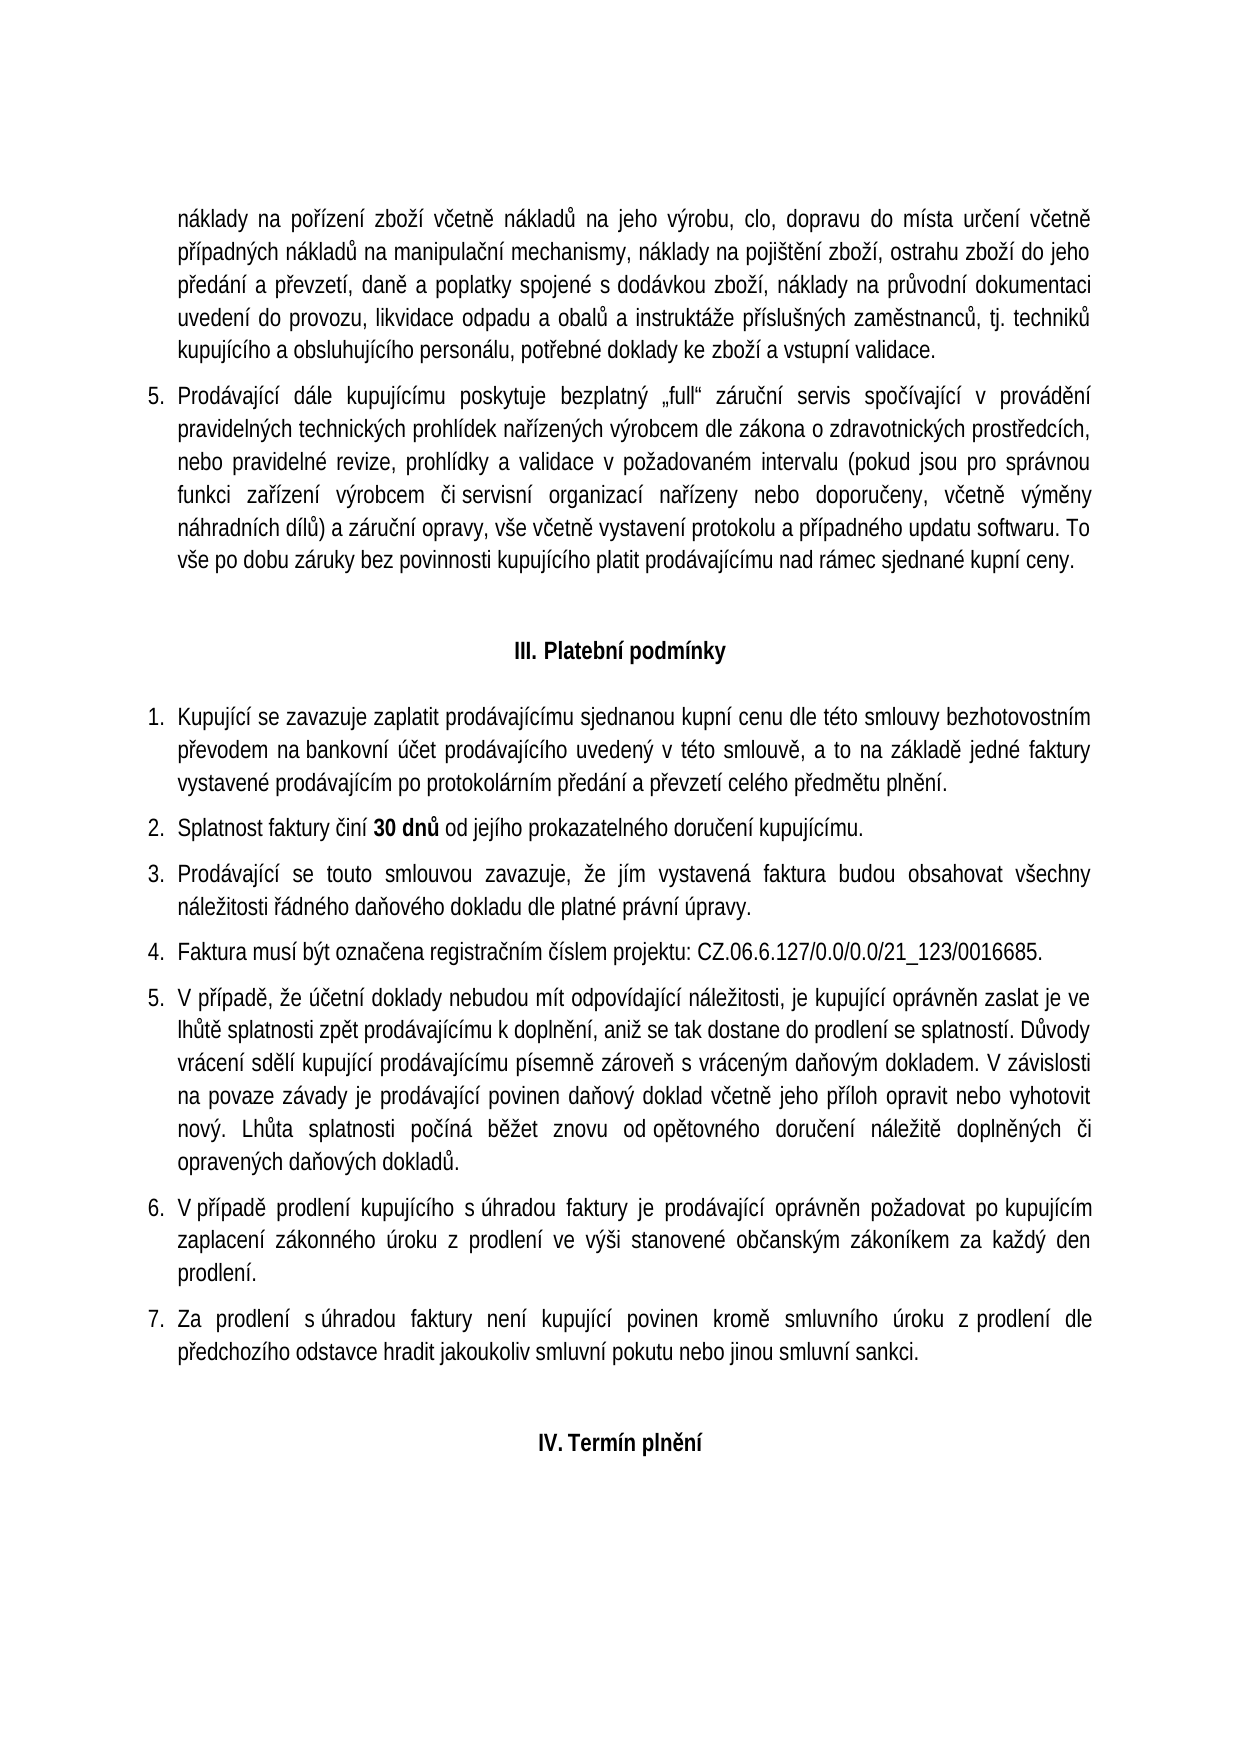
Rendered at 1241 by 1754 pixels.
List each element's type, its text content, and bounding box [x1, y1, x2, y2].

list Prodávající dále kupujícímu poskytuje bezplatný „full“ záruční servis spočívající v provádění pravidelných technických prohlídek nařízených výrobcem dle zákona o zdravotnických prostředcích, nebo pravidelné revize, prohlídky a validace v požadovaném intervalu (pokud jsou pro správnou funkci zařízení výrobcem či servisní organizací nařízeny nebo doporučeny, včetně výměny náhradních dílů) a záruční opravy, vše včetně vystavení protokolu a případného updatu softwaru. To vše po dobu záruky bez povinnosti kupujícího platit prodávajícímu nad rámec sjednané kupní ceny. [148, 381, 1093, 574]
list Prodávající se touto smlouvou zavazuje, že jím vystavená faktura budou obsahovat všechny náležitosti řádného daňového dokladu dle platné právní úpravy. [148, 859, 1093, 920]
list Splatnost faktury činí 30 dnů od jejího prokazatelného doručení kupujícímu. [148, 813, 1093, 842]
list Faktura musí být označena registračním číslem projektu: CZ.06.6.127/0.0/0.0/21_123/0016685. [148, 937, 1093, 966]
list Kupující se zavazuje zaplatit prodávajícímu sjednanou kupní cenu dle této smlouvy bezhotovostním převodem na bankovní účet prodávajícího uvedený v této smlouvě, a to na základě jedné faktury vystavené prodávajícím po protokolárním předání a převzetí celého předmětu plnění. [148, 702, 1093, 797]
list Za prodlení s úhradou faktury není kupující povinen kromě smluvního úroku z prodlení dle předchozího odstavce hradit jakoukoliv smluvní pokutu nebo jinou smluvní sankci. [148, 1304, 1093, 1365]
list Platební podmínky [148, 636, 1093, 665]
list Termín plnění [148, 1428, 1093, 1456]
list V případě prodlení kupujícího s úhradou faktury je prodávající oprávněn požadovat po kupujícím zaplacení zákonného úroku z prodlení ve výši stanovené občanským zákoníkem za každý den prodlení. [148, 1193, 1093, 1287]
list V případě, že účetní doklady nebudou mít odpovídající náležitosti, je kupující oprávněn zaslat je ve lhůtě splatnosti zpět prodávajícímu k doplnění, aniž se tak dostane do prodlení se splatností. Důvody vrácení sdělí kupující prodávajícímu písemně zároveň s vráceným daňovým dokladem. V závislosti na povaze závady je prodávající povinen daňový doklad včetně jeho příloh opravit nebo vyhotovit nový. Lhůta splatnosti počíná běžet znovu od opětovného doručení náležitě doplněných či opravených daňových dokladů. [148, 983, 1093, 1176]
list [148, 204, 1093, 364]
